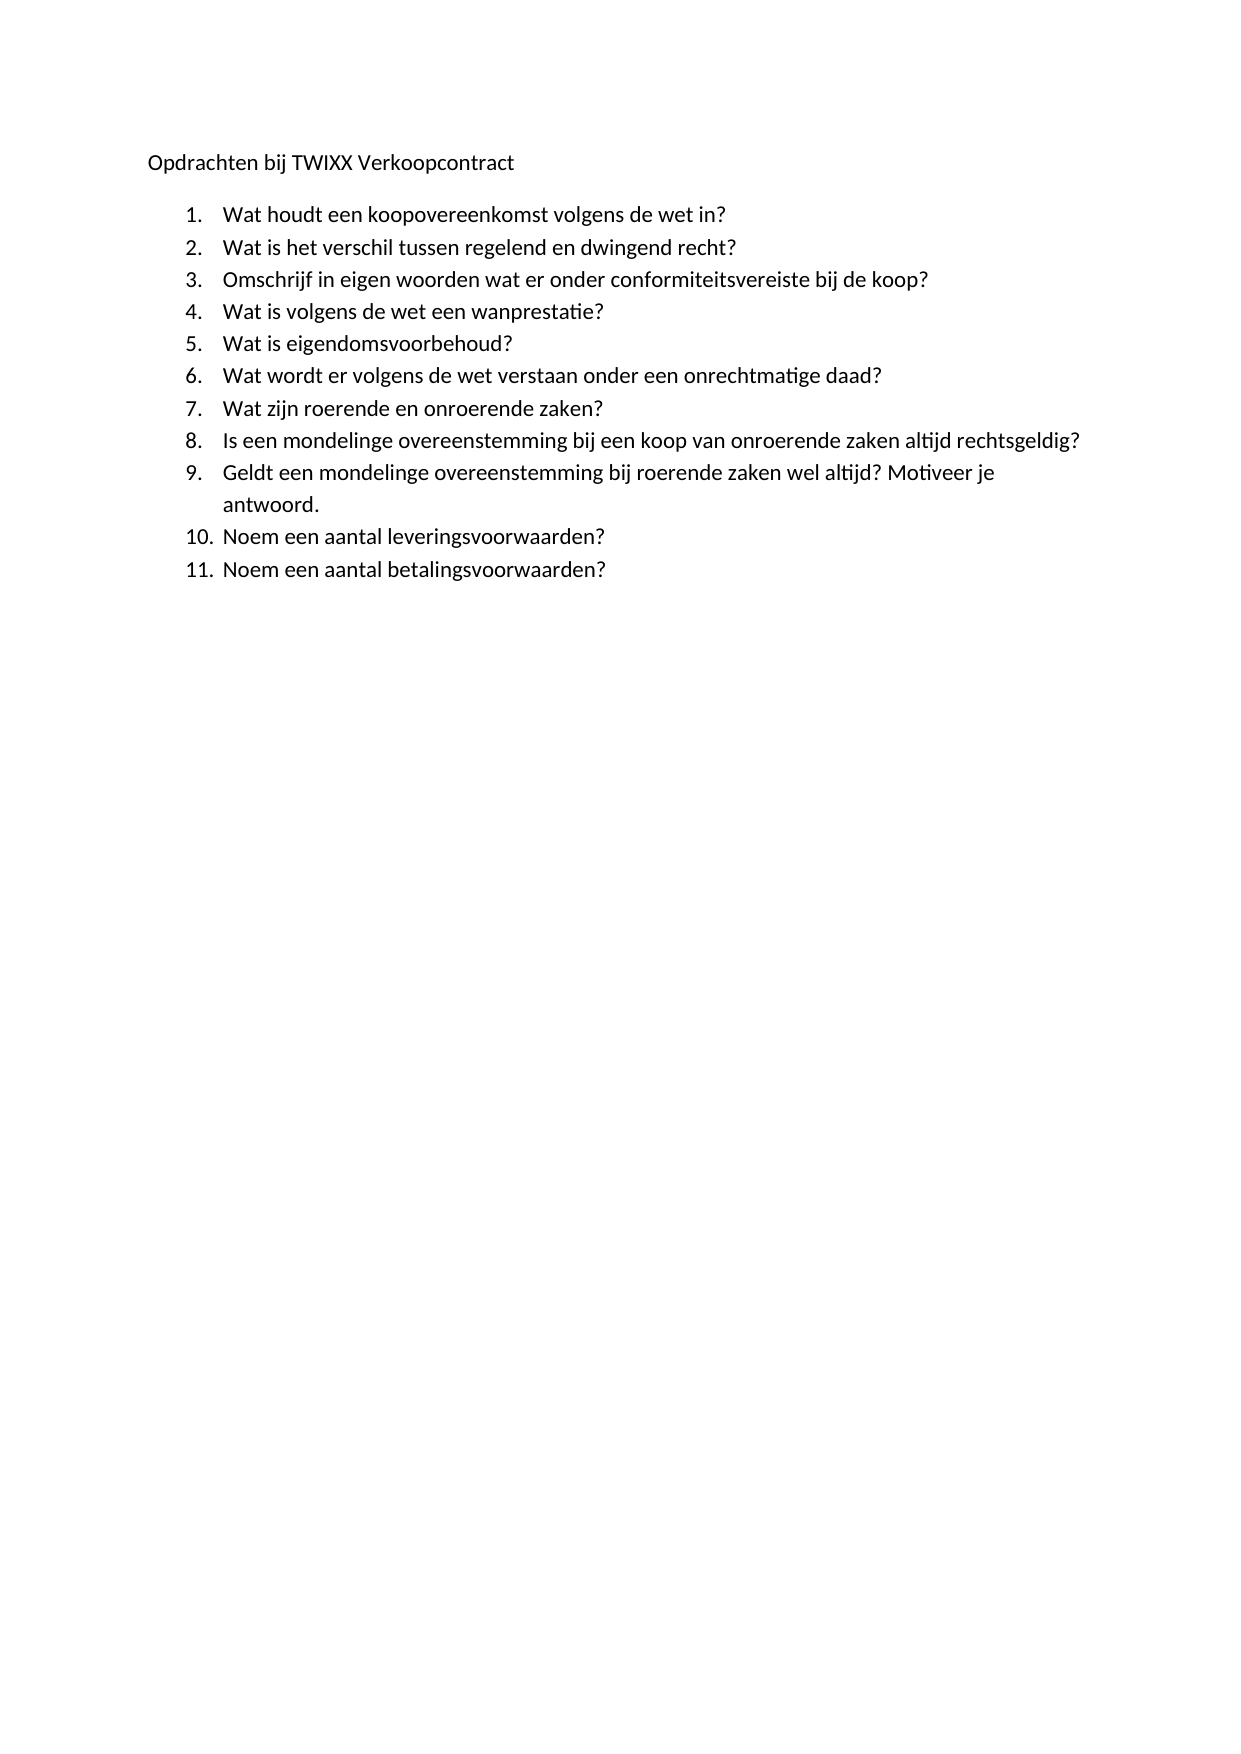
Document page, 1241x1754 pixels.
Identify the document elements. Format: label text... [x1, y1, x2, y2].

list Wat is eigendomsvoorbehoud? [185, 329, 1093, 357]
list Wat houdt een koopovereenkomst volgens de wet in? [185, 201, 1093, 229]
list Noem een aantal leveringsvoorwaarden? [185, 522, 1093, 551]
list Wat is het verschil tussen regelend en dwingend recht? [185, 233, 1093, 261]
list Noem een aantal betalingsvoorwaarden? [185, 555, 1093, 583]
list Wat is volgens de wet een wanprestatie? [185, 297, 1093, 325]
list Omschrijf in eigen woorden wat er onder conformiteitsvereiste bij de koop? [185, 265, 1093, 293]
text Opdrachten bij TWIXX Verkoopcontract [148, 148, 1093, 176]
list Wat zijn roerende en onroerende zaken? [185, 394, 1093, 422]
list Geldt een mondelinge overeenstemming bij roerende zaken wel altijd? Motiveer je antwoord. [185, 458, 1093, 518]
list Wat wordt er volgens de wet verstaan onder een onrechtmatige daad? [185, 362, 1093, 389]
list Is een mondelinge overeenstemming bij een koop van onroerende zaken altijd rechtsgeldig? [185, 426, 1093, 454]
